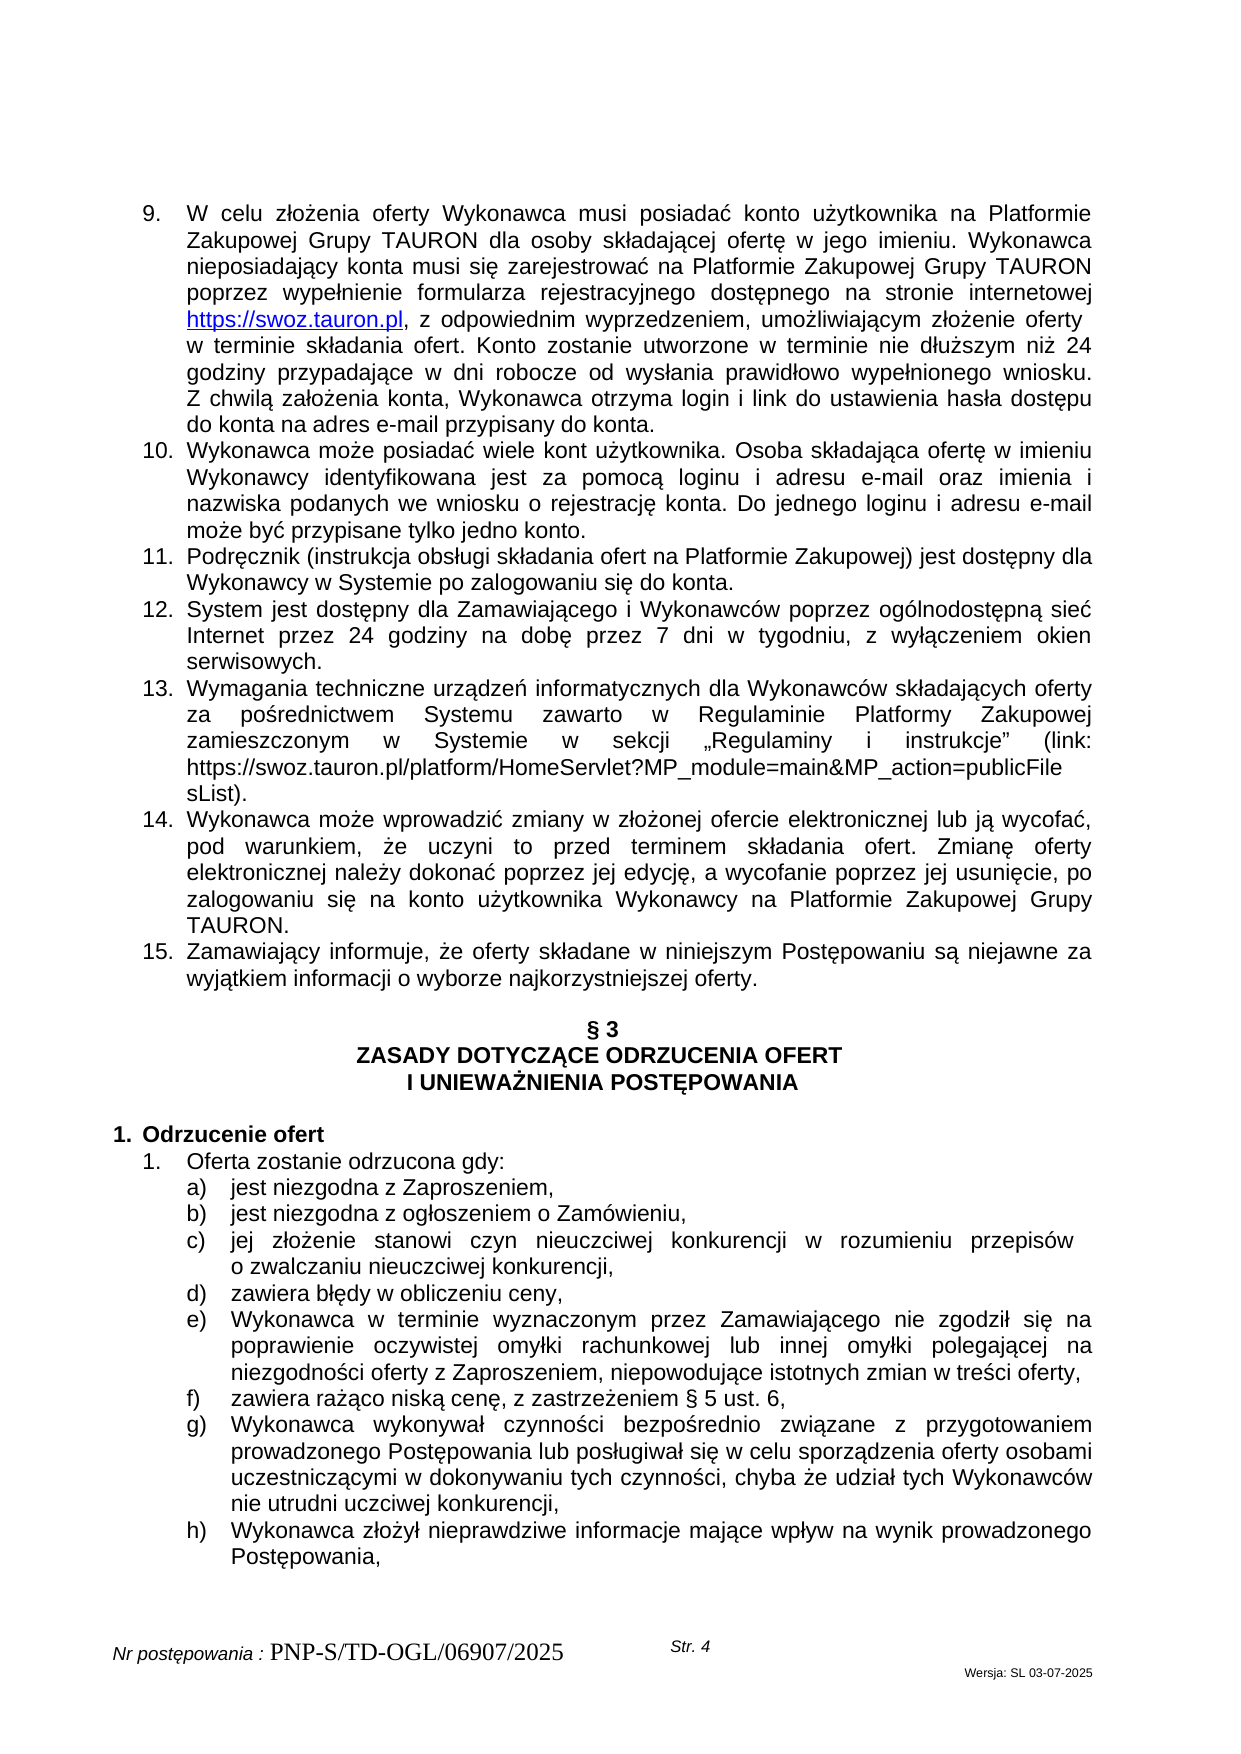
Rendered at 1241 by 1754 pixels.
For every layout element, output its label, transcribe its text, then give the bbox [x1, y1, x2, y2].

list Oferta zostanie odrzucona gdy: [142, 1148, 1093, 1174]
list zawiera błędy w obliczeniu ceny, [186, 1279, 1093, 1306]
list Podręcznik (instrukcja obsługi składania ofert na Platformie Zakupowej) jest dostępny dla Wykonawcy w Systemie po zalogowaniu się do konta. [142, 543, 1093, 596]
list Odrzucenie ofert [113, 1121, 1093, 1148]
list W celu złożenia oferty Wykonawca musi posiadać konto użytkownika na Platformie Zakupowej Grupy TAURON dla osoby składającej ofertę w jego imieniu. Wykonawca nieposiadający konta musi się zarejestrować na Platformie Zakupowej Grupy TAURON poprzez wypełnienie formularza rejestracyjnego dostępnego na stronie internetowej https://swoz.tauron.pl, z odpowiednim wyprzedzeniem, umożliwiającym złożenie oferty w terminie składania ofert. Konto zostanie utworzone w terminie nie dłuższym niż 24 godziny przypadające w dni robocze od wysłania prawidłowo wypełnionego wniosku. Z chwilą założenia konta, Wykonawca otrzyma login i link do ustawienia hasła dostępu do konta na adres e-mail przypisany do konta. [142, 200, 1093, 437]
list Wykonawca może posiadać wiele kont użytkownika. Osoba składająca ofertę w imieniu Wykonawcy identyfikowana jest za pomocą loginu i adresu e-mail oraz imienia i nazwiska podanych we wniosku o rejestrację konta. Do jednego loginu i adresu e-mail może być przypisane tylko jedno konto. [142, 437, 1093, 543]
list Wymagania techniczne urządzeń informatycznych dla Wykonawców składających oferty za pośrednictwem Systemu zawarto w Regulaminie Platformy Zakupowej zamieszczonym w Systemie w sekcji „Regulaminy i instrukcje” (link: https://swoz.tauron.pl/platform/HomeServlet?MP_module=main&MP_action=publicFile sList). [142, 675, 1093, 806]
list jest niezgodna z ogłoszeniem o Zamówieniu, [186, 1200, 1093, 1227]
list Wykonawca złożył nieprawdziwe informacje mające wpływ na wynik prowadzonego Postępowania, [186, 1517, 1093, 1569]
list jej złożenie stanowi czyn nieuczciwej konkurencji w rozumieniu przepisów o zwalczaniu nieuczciwej konkurencji, [186, 1227, 1093, 1279]
list Wykonawca wykonywał czynności bezpośrednio związane z przygotowaniem prowadzonego Postępowania lub posługiwał się w celu sporządzenia oferty osobami uczestniczącymi w dokonywaniu tych czynności, chyba że udział tych Wykonawców nie utrudni uczciwej konkurencji, [186, 1411, 1093, 1517]
list System jest dostępny dla Zamawiającego i Wykonawców poprzez ogólnodostępną sieć Internet przez 24 godziny na dobę przez 7 dni w tygodniu, z wyłączeniem okien serwisowych. [142, 596, 1093, 675]
list jest niezgodna z Zaproszeniem, [186, 1174, 1093, 1200]
list Wykonawca może wprowadzić zmiany w złożonej ofercie elektronicznej lub ją wycofać, pod warunkiem, że uczyni to przed terminem składania ofert. Zmianę oferty elektronicznej należy dokonać poprzez jej edycję, a wycofanie poprzez jej usunięcie, po zalogowaniu się na konto użytkownika Wykonawcy na Platformie Zakupowej Grupy TAURON. [142, 806, 1093, 938]
subtitle § 3 [112, 1016, 1093, 1042]
list Wykonawca w terminie wyznaczonym przez Zamawiającego nie zgodził się na poprawienie oczywistej omyłki rachunkowej lub innej omyłki polegającej na niezgodności oferty z Zaproszeniem, niepowodujące istotnych zmian w treści oferty, [186, 1306, 1093, 1385]
list zawiera rażąco niską cenę, z zastrzeżeniem § 5 ust. 6, [186, 1385, 1093, 1411]
list Zamawiający informuje, że oferty składane w niniejszym Postępowaniu są niejawne za wyjątkiem informacji o wyborze najkorzystniejszej oferty. [142, 938, 1093, 991]
subtitle ZASADY DOTYCZĄCE ODRZUCENIA OFERT I UNIEWAŻNIENIA POSTĘPOWANIA [112, 1042, 1093, 1095]
